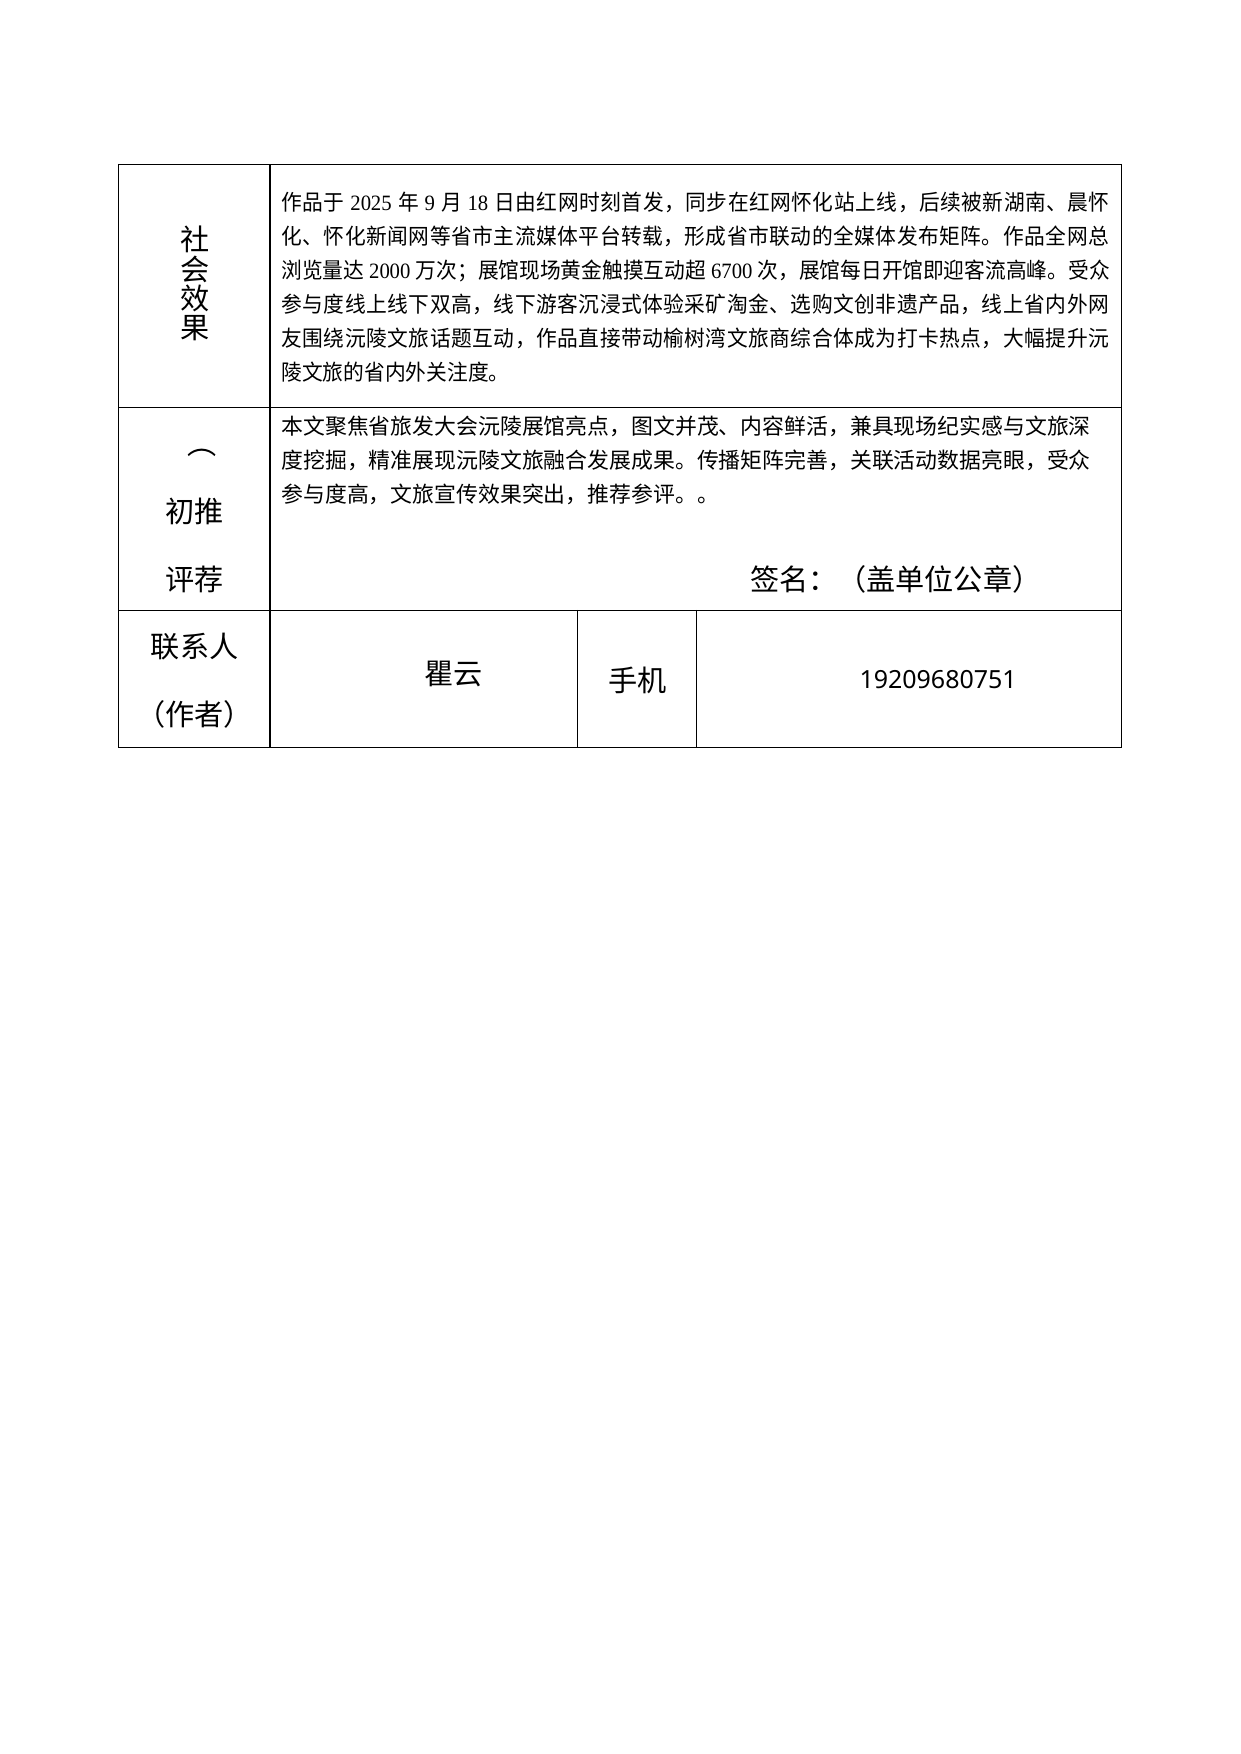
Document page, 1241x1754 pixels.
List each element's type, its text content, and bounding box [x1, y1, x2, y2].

table_cell ︵ 初推 评荐 评理 语由 ︶ [119, 408, 269, 610]
table_cell 作品于 2025 年 9 月 18 日由红网时刻首发，同步在红网怀化站上线，后续被新湖南、晨怀化、怀化新闻网等省市主流媒体平台转载，形成省市联动的全媒体发布矩阵。作品全网总浏览量达 2000 万次；展馆现场黄金触摸互动超 6700 次，展馆每日开馆即迎客流高峰。受众参与度线上线下双高，线下游客沉浸式体验采矿淘金、选购文创非遗产品，线上省内外网友围绕沅陵文旅话题互动，作品直接带动榆树湾文旅商综合体成为打卡热点，大幅提升沅陵文旅的省内外关注度。 [271, 165, 1121, 407]
table_cell 联系人（作者） [119, 611, 269, 747]
table_cell 本文聚焦省旅发大会沅陵展馆亮点，图文并茂、内容鲜活，兼具现场纪实感与文旅深度挖掘，精准展现沅陵文旅融合发展成果。传播矩阵完善，关联活动数据亮眼，受众参与度高，文旅宣传效果突出，推荐参评。。 签名：（盖单位公章） 2026年 2 月 9 日 [271, 408, 1121, 610]
table_cell 社 会 效 果 [119, 165, 269, 407]
table_cell 手机 [578, 611, 696, 747]
table_cell 瞿云 [271, 611, 577, 747]
table_cell 19209680751 [697, 611, 1121, 747]
